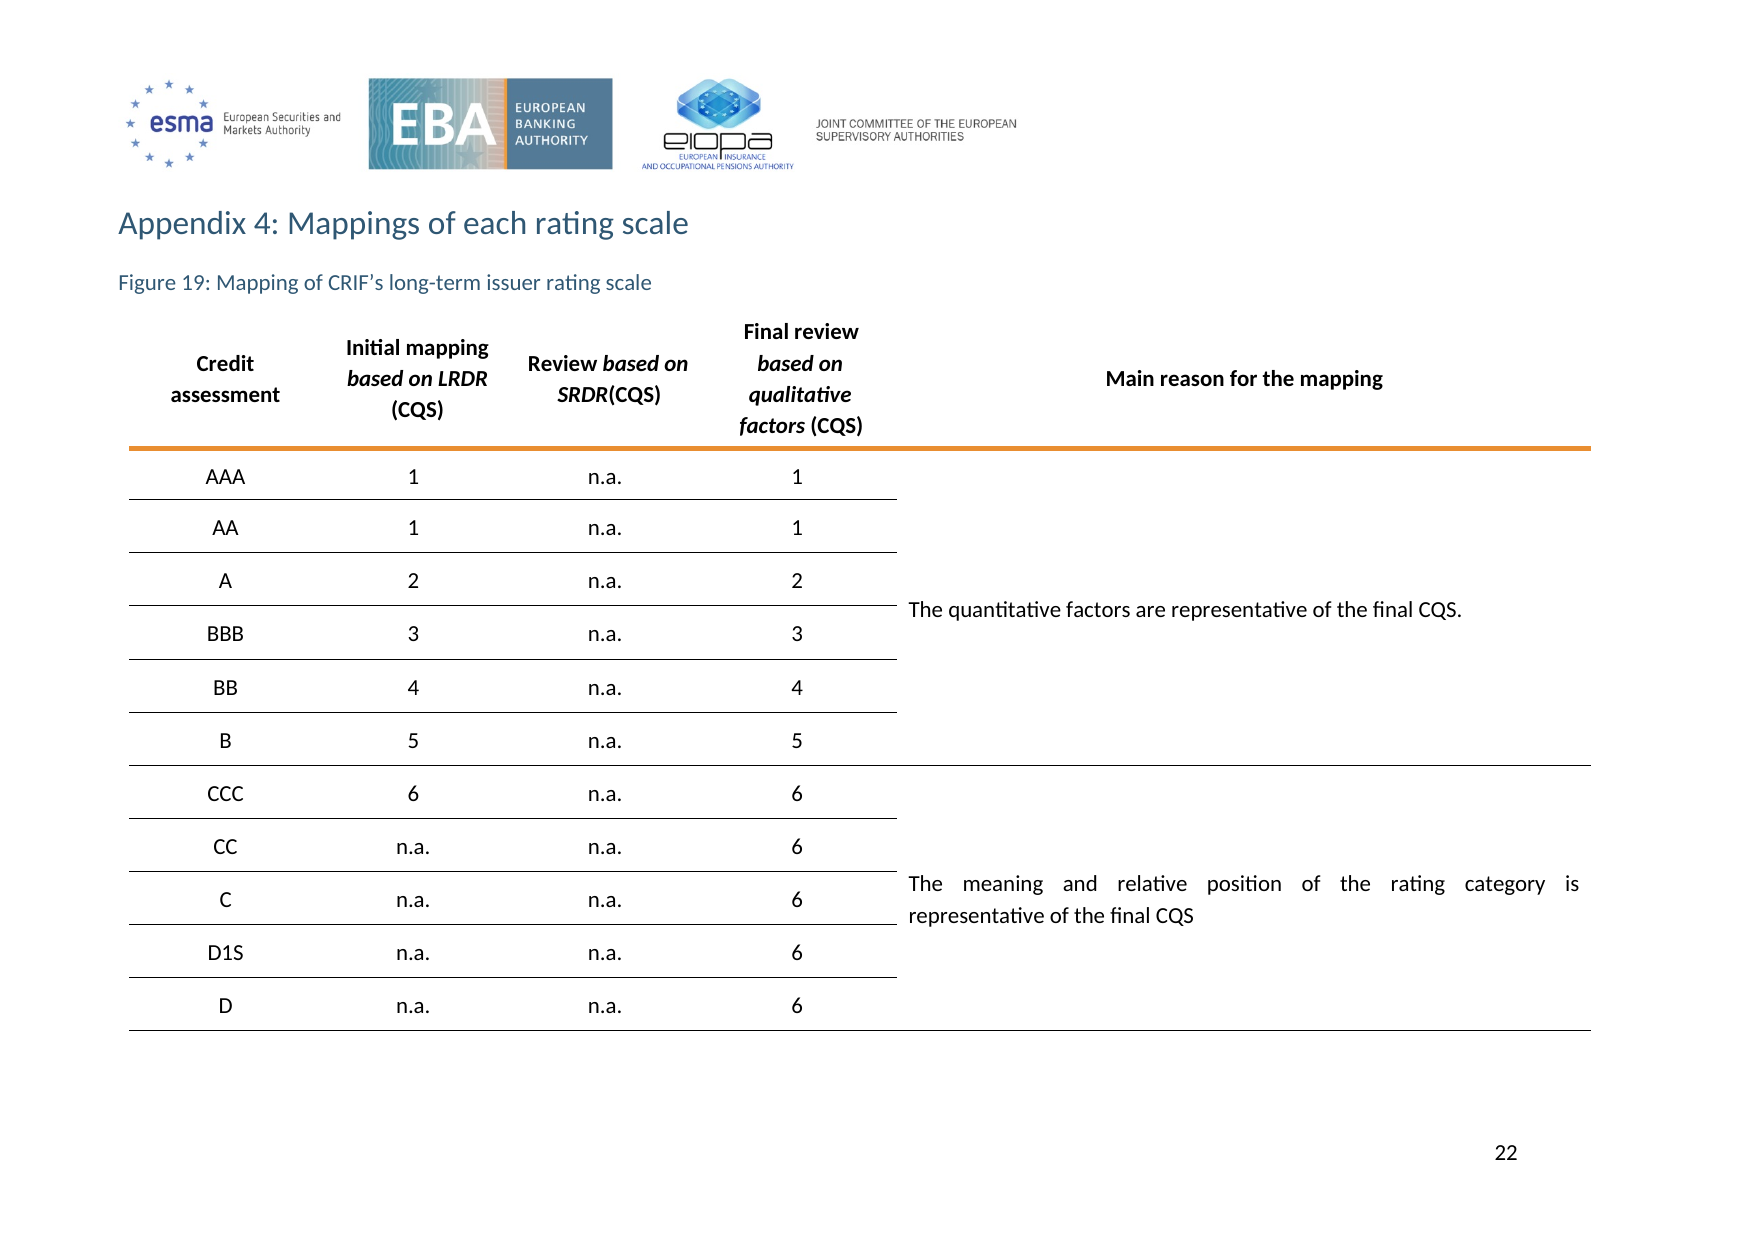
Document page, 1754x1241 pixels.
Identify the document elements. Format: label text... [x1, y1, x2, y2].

table_cell 6 [321, 766, 513, 818]
table_cell n.a. [513, 451, 705, 499]
picture [118, 73, 1029, 174]
table_cell 2 [705, 553, 897, 605]
table_cell n.a. [513, 819, 705, 871]
table_cell B [129, 713, 321, 765]
title Figure 19: Mapping of CRIF’s long-term issuer rating scale [118, 268, 1518, 296]
table_cell n.a. [513, 606, 705, 658]
table_cell n.a. [321, 978, 513, 1030]
table_cell n.a. [513, 872, 705, 924]
table_cell D1S [129, 925, 321, 977]
table_cell CC [129, 819, 321, 871]
table_cell n.a. [321, 925, 513, 977]
table_header Final review based on qualitative factors (CQS) [705, 309, 897, 446]
table_cell n.a. [513, 978, 705, 1030]
table_cell BB [129, 660, 321, 712]
table_cell 6 [705, 766, 897, 818]
table_cell AA [129, 500, 321, 552]
table_cell n.a. [513, 660, 705, 712]
table_cell 6 [705, 872, 897, 924]
table_cell 1 [705, 451, 897, 499]
table_cell AAA [129, 451, 321, 499]
table_cell 3 [705, 606, 897, 658]
table_cell The quantitative factors are representative of the final CQS. [897, 451, 1591, 765]
table_cell A [129, 553, 321, 605]
table_cell n.a. [321, 872, 513, 924]
table_cell 1 [321, 500, 513, 552]
table_cell 4 [705, 660, 897, 712]
table_cell C [129, 872, 321, 924]
table_cell D [129, 978, 321, 1030]
table_header Initial mapping based on LRDR (CQS) [321, 309, 513, 446]
table_header Review based on SRDR(CQS) [513, 309, 705, 446]
table_header Main reason for the mapping [897, 309, 1591, 446]
table_cell n.a. [513, 553, 705, 605]
table_cell CCC [129, 766, 321, 818]
title Appendix 4: Mappings of each rating scale [118, 202, 1518, 243]
table_cell 1 [705, 500, 897, 552]
table_cell 6 [705, 978, 897, 1030]
table_cell 6 [705, 819, 897, 871]
table_cell BBB [129, 606, 321, 658]
table_cell 3 [321, 606, 513, 658]
table_cell n.a. [513, 500, 705, 552]
table_cell n.a. [513, 925, 705, 977]
table_cell 5 [705, 713, 897, 765]
table_cell The meaning and relative position of the rating category is representative of the final CQS [897, 766, 1591, 1030]
table_cell n.a. [513, 766, 705, 818]
table_cell 4 [321, 660, 513, 712]
table_cell 5 [321, 713, 513, 765]
table_cell 6 [705, 925, 897, 977]
table_cell 1 [321, 451, 513, 499]
table_cell 2 [321, 553, 513, 605]
table_header Credit assessment [129, 309, 321, 446]
table_cell n.a. [321, 819, 513, 871]
table_cell n.a. [513, 713, 705, 765]
